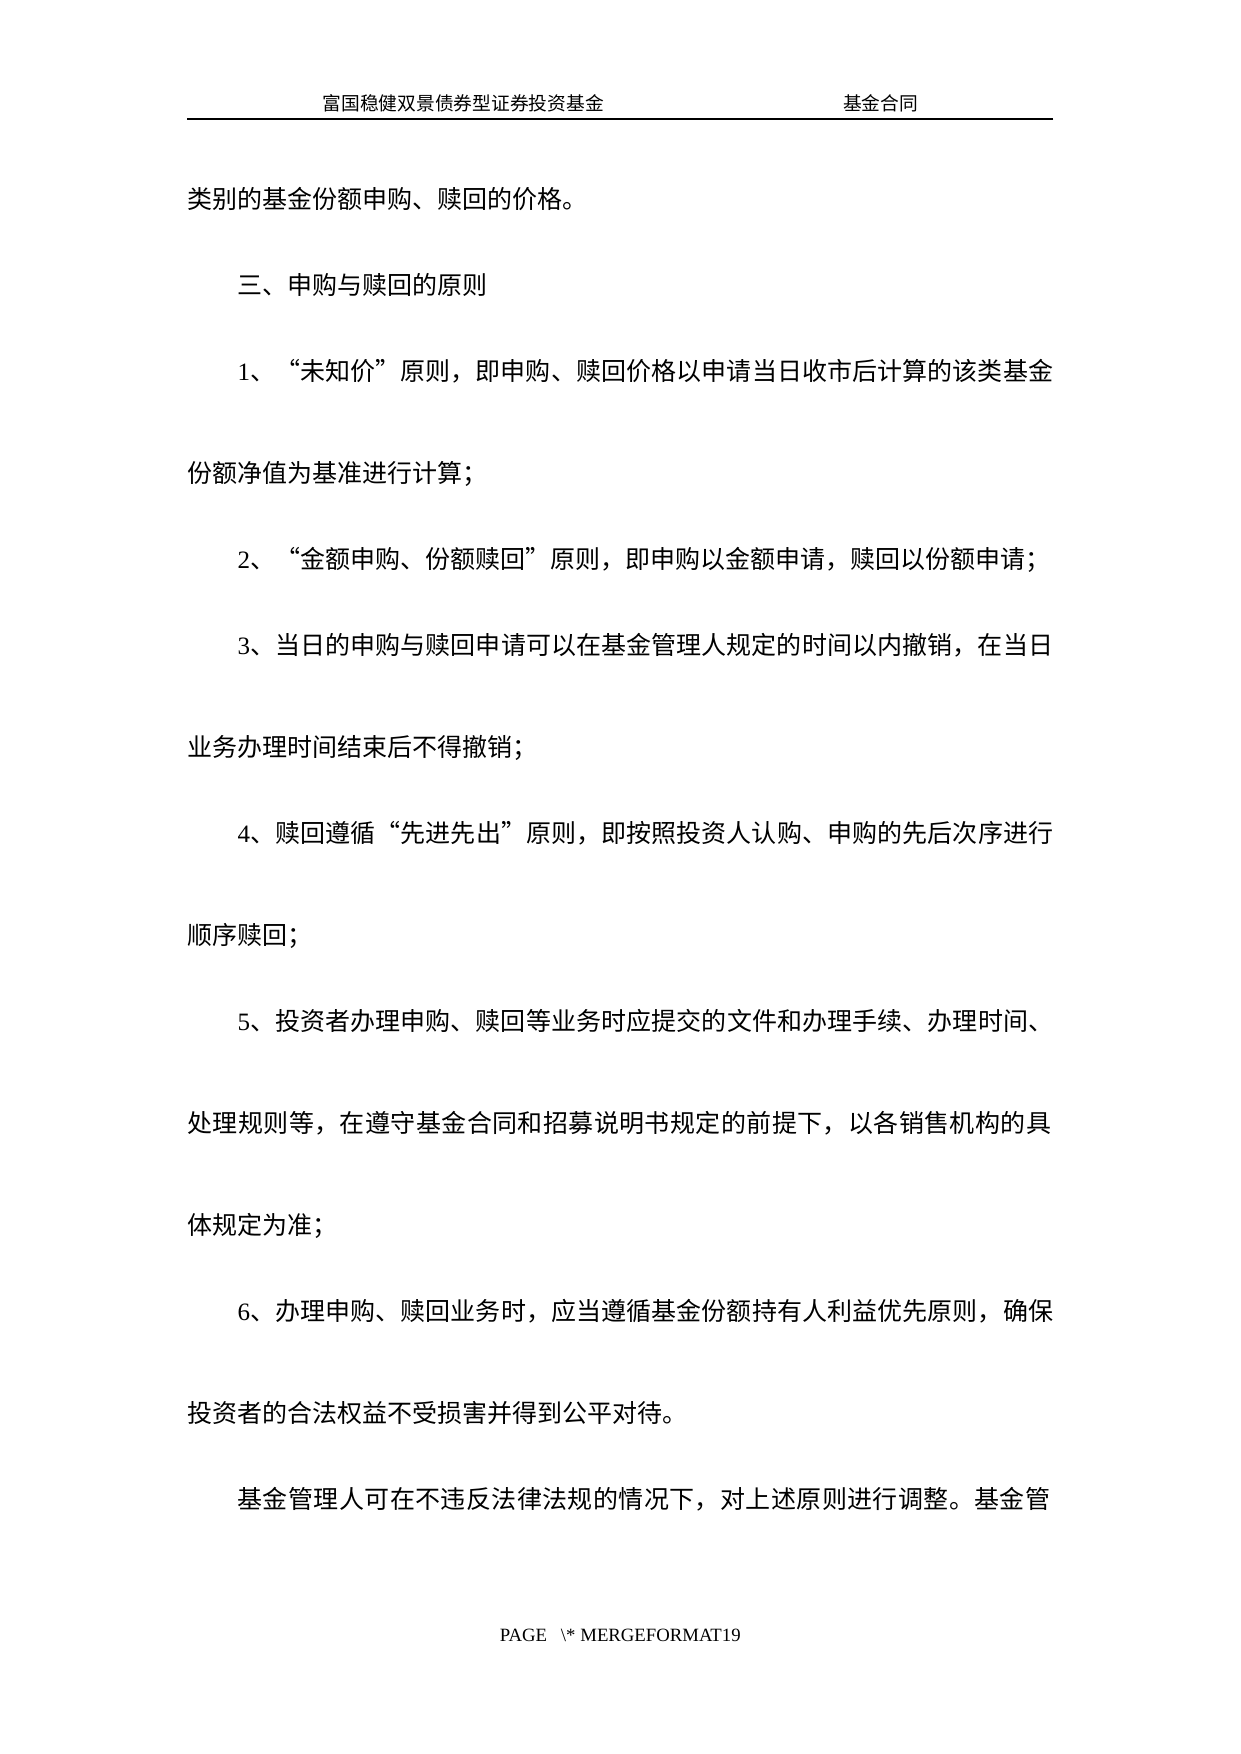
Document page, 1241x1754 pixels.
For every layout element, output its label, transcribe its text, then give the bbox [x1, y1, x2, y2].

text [187, 164, 1053, 232]
text 1、“未知价”原则，即申购、赎回价格以申请当日收市后计算的该类基金份额净值为基准进行计算； [187, 336, 1053, 506]
text 5、投资者办理申购、赎回等业务时应提交的文件和办理手续、办理时间、处理规则等，在遵守基金合同和招募说明书规定的前提下，以各销售机构的具体规定为准； [187, 986, 1053, 1257]
text 4、赎回遵循“先进先出”原则，即按照投资人认购、申购的先后次序进行顺序赎回； [187, 798, 1053, 968]
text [187, 1463, 1053, 1531]
text 6、办理申购、赎回业务时，应当遵循基金份额持有人利益优先原则，确保投资者的合法权益不受损害并得到公平对待。 [187, 1276, 1053, 1445]
text 2、“金额申购、份额赎回”原则，即申购以金额申请，赎回以份额申请； [187, 524, 1053, 592]
text 3、当日的申购与赎回申请可以在基金管理人规定的时间以内撤销，在当日业务办理时间结束后不得撤销； [187, 610, 1053, 780]
list 申购与赎回的原则 [187, 250, 1053, 318]
